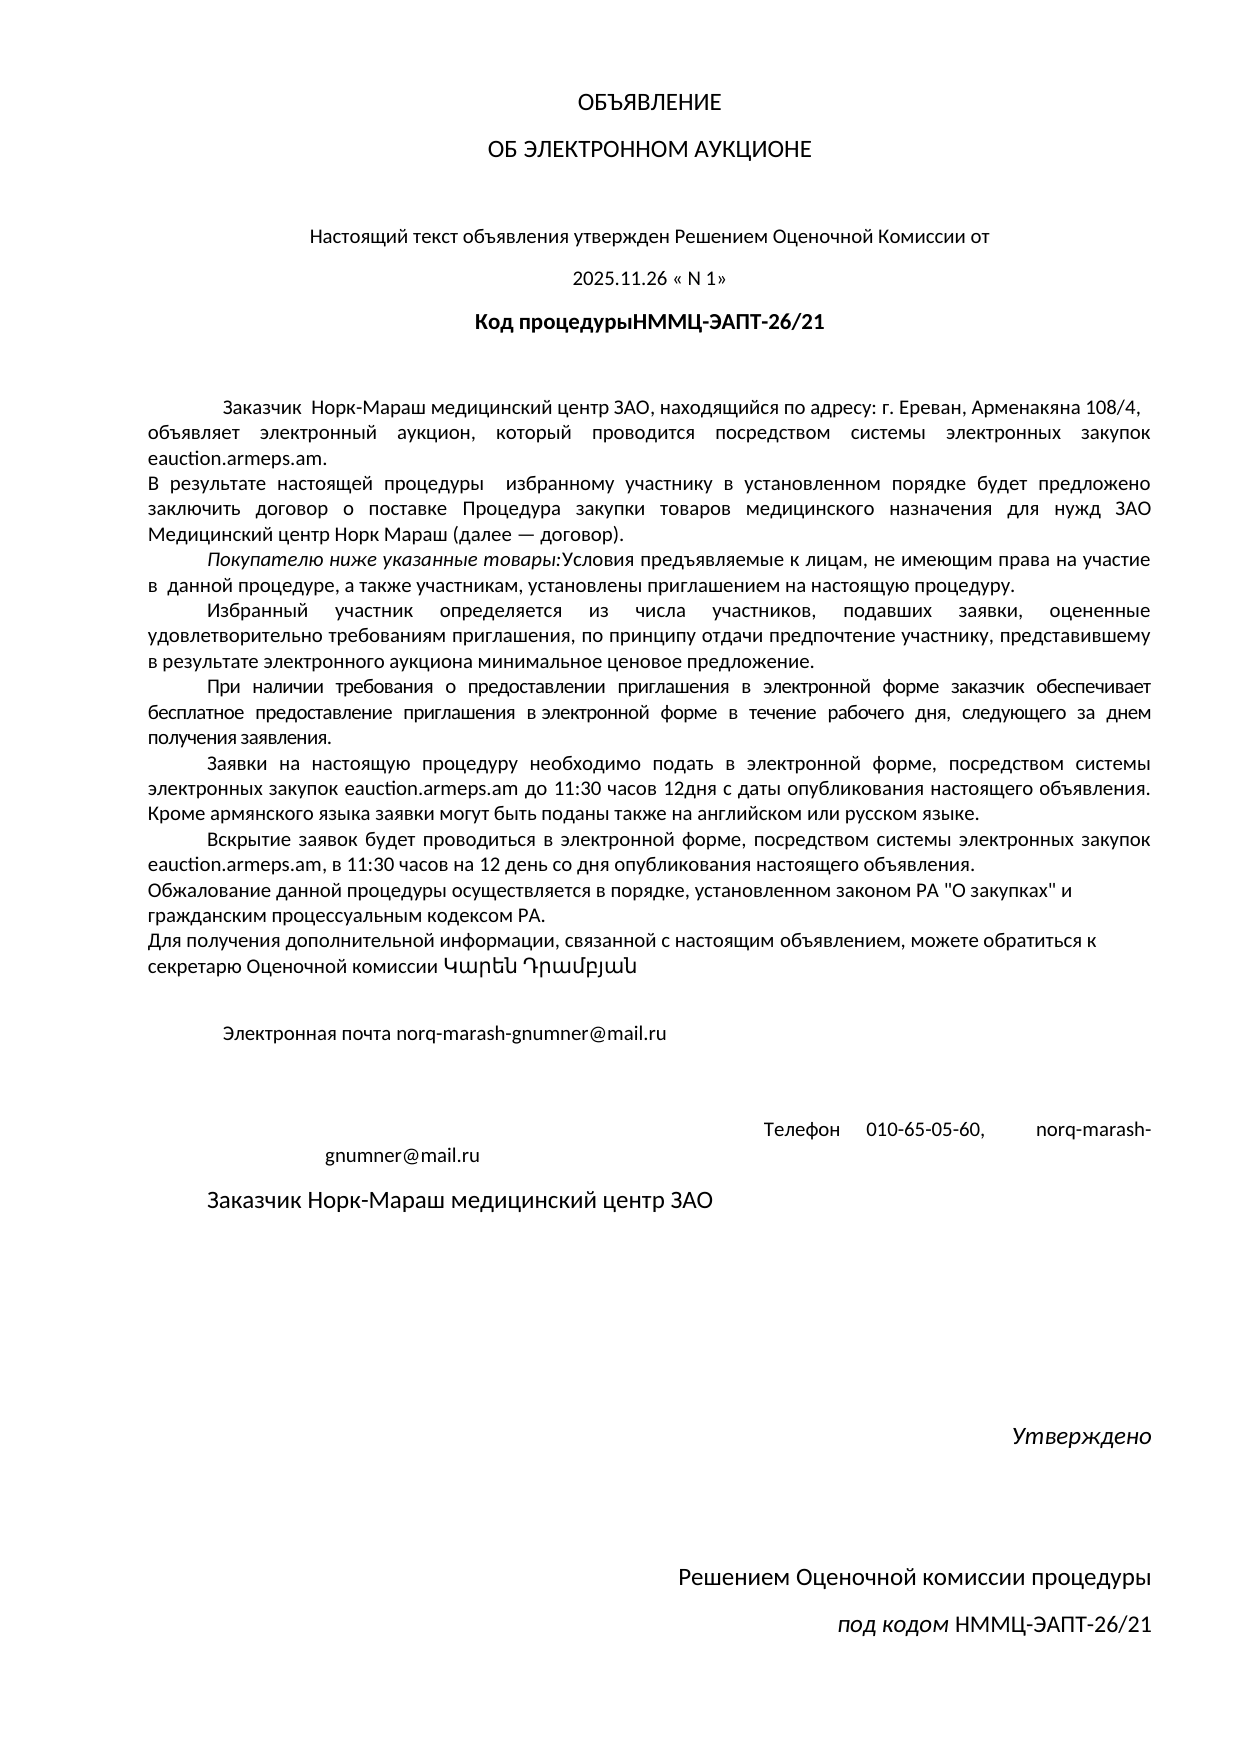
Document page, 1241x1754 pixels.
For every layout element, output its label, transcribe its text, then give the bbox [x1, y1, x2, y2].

text ОБЪЯВЛЕНИЕ [148, 86, 1152, 117]
text ОБ ЭЛЕКТРОННОМ АУКЦИОНЕ [148, 134, 1152, 164]
text Избранный участник определяется из числа участников, подавших заявки, оцененные удовлетворительно требованиям приглашения, по принципу отдачи предпочтение участнику, представившему в результате электронного аукциона минимальное ценовое предложение. [148, 597, 1152, 673]
text объявляет электронный аукцион, который проводится посредством системы электронных закупок eauction.armeps.am. [148, 419, 1152, 470]
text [148, 1609, 1152, 1639]
text Заявки на настоящую процедуру необходимо подать в электронной форме, посредством системы электронных закупок eauction.armeps.am до 11:30 часов 12дня с даты опубликования настоящего объявления. Кроме армянского языка заявки могут быть поданы также на английском или русском языке. [148, 750, 1152, 826]
text Электронная почта norq-marash-gnumner@mail.ru [148, 1021, 1152, 1046]
text Для получения дополнительной информации, связанной с настоящим объявлением, можете обратиться к секретарю Оценочной комиссии Կարեն Դրամբյան [148, 928, 1152, 978]
text Решением Оценочной комиссии процедуры [148, 1561, 1152, 1592]
text Телефон 010-65-05-60, norq-marash-gnumner@mail.ru [325, 1063, 1152, 1167]
text Обжалование данной процедуры осуществляется в порядке, установленном законом РА "О закупках" и гражданским процессуальным кодексом РА. [148, 877, 1152, 928]
text Заказчик Норк-Мараш медицинский центр ЗАО [148, 1184, 1152, 1214]
text Утверждено [148, 1420, 1152, 1450]
text 2025.11.26 « N 1» [148, 265, 1152, 290]
text При наличии требования о предоставлении приглашения в электронной форме заказчик обеспечивает бесплатное предоставление приглашения в электронной форме в течение рабочего дня, следующего за днем получения заявления. [148, 673, 1152, 750]
text Настоящий текст объявления утвержден Решением Оценочной Комиссии от [148, 223, 1152, 248]
text Вскрытие заявок будет проводиться в электронной форме, посредством системы электронных закупок eauction.armeps.am, в 11:30 часов на 12 день со дня опубликования настоящего объявления. [148, 826, 1152, 877]
text В результате настоящей процедуры избранному участнику в установленном порядке будет предложено заключить договор о поставке Процедура закупки товаров медицинского назначения для нужд ЗАО Медицинский центр Норк Мараш (далее — договор). [148, 470, 1152, 546]
text Код процедурыНММЦ-ЭАПТ-26/21 [148, 307, 1152, 335]
text Покупателю ниже указанные товары:Условия предъявляемые к лицам, не имеющим права на участие в данной процедуре, а также участникам, установлены приглашением на настоящую процедуру. [148, 546, 1152, 597]
text Заказчик Норк-Мараш медицинский центр ЗАО, находящийся по адресу: г. Ереван, Арменакяна 108/4, [148, 394, 1152, 419]
